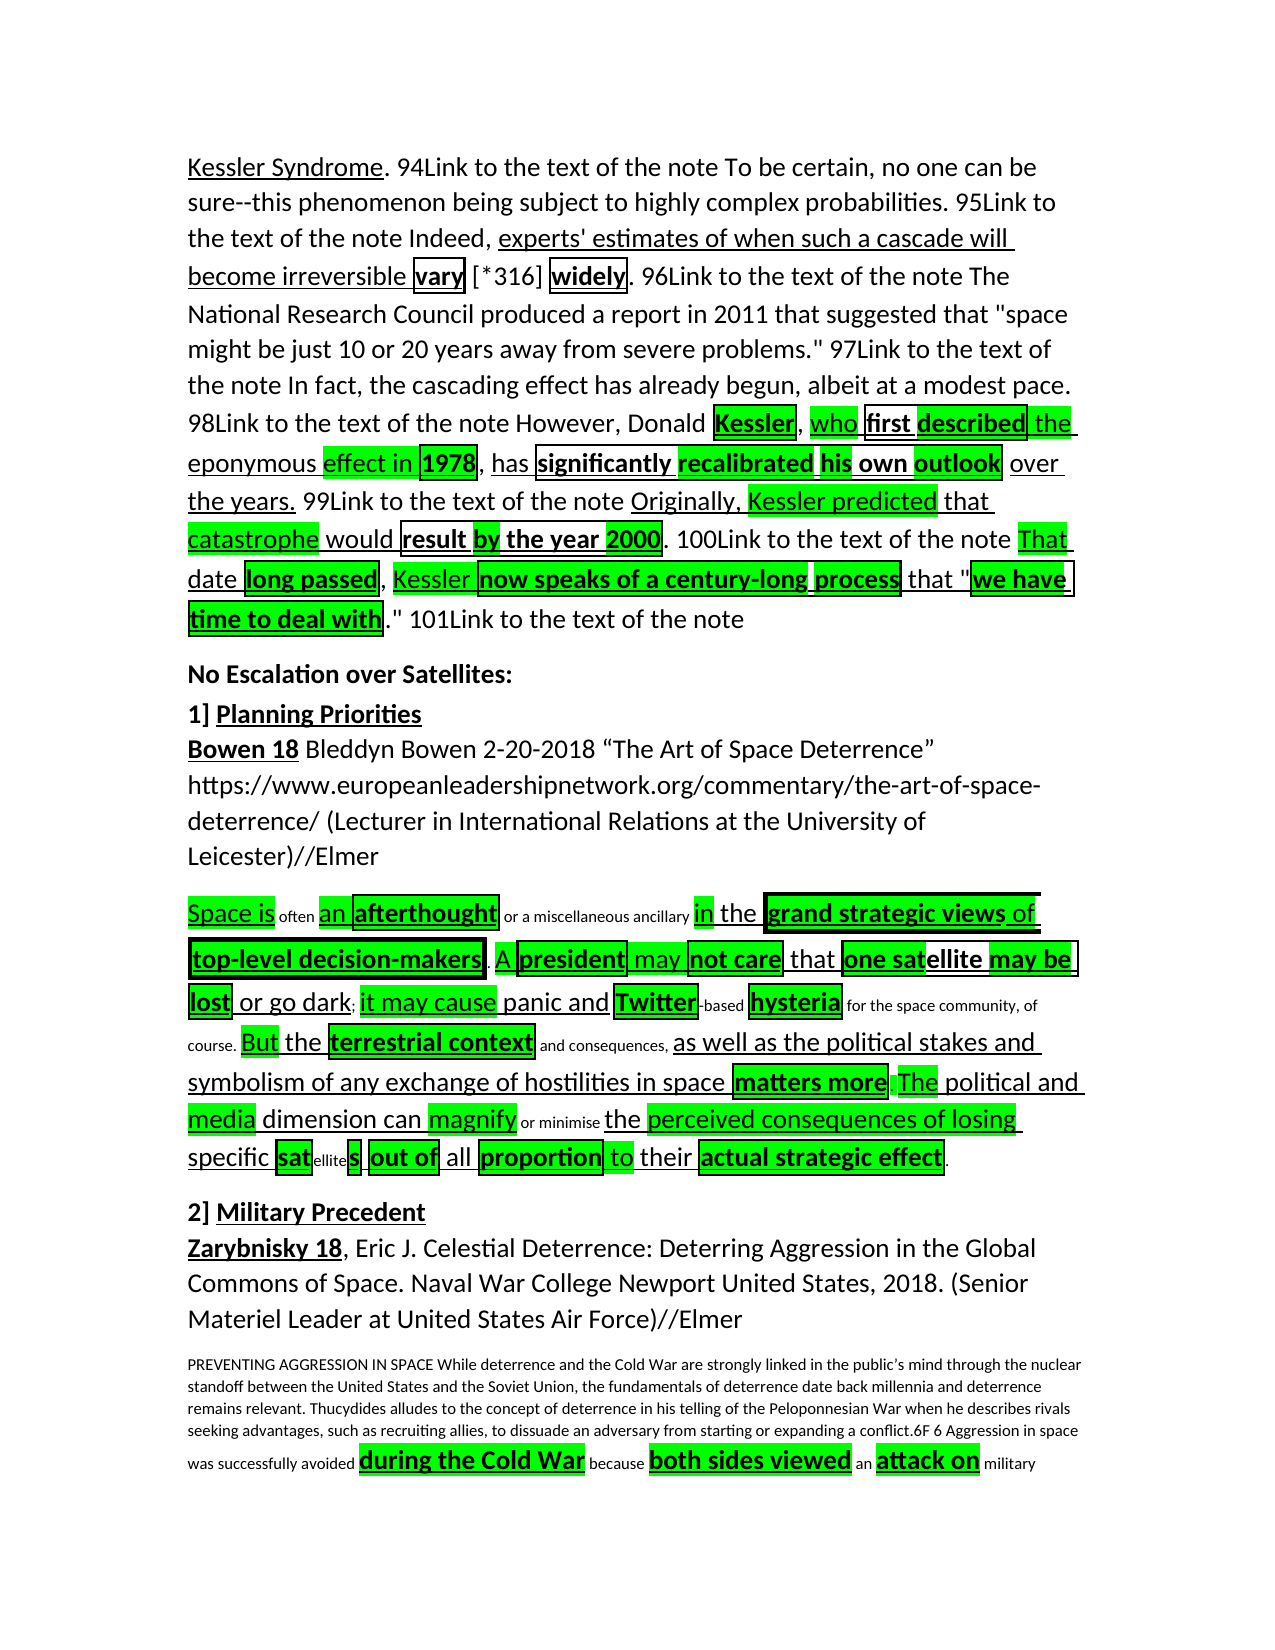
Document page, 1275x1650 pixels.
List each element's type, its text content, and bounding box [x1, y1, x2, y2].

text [187, 150, 1087, 637]
text Space is often an afterthought or a miscellaneous ancillary in the grand strategic views of top-level decision-makers. A president may not care that one satellite may be lost or go dark; it may cause panic and Twitter-based hysteria for the space community, of course. But the terrestrial context and consequences, as well as the political stakes and symbolism of any exchange of hostilities in space matters more. The political and media dimension can magnify or minimise the perceived consequences of losing specific satellites out of all proportion to their actual strategic effect. [187, 892, 1087, 1176]
text Bowen 18 Bleddyn Bowen 2-20-2018 “The Art of Space Deterrence” https://www.europeanleadershipnetwork.org/commentary/the-art-of-space-deterrence/ (Lecturer in International Relations at the University of Leicester)//Elmer [187, 732, 1087, 872]
subtitle 2] Military Precedent [187, 1195, 1087, 1228]
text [187, 1354, 1087, 1476]
subtitle 1] Planning Priorities [187, 697, 1087, 730]
subtitle No Escalation over Satellites: [187, 657, 1087, 690]
text Zarybnisky 18, Eric J. Celestial Deterrence: Deterring Aggression in the Global Commons of Space. Naval War College Newport United States, 2018. (Senior Materiel Leader at United States Air Force)//Elmer [187, 1231, 1087, 1335]
